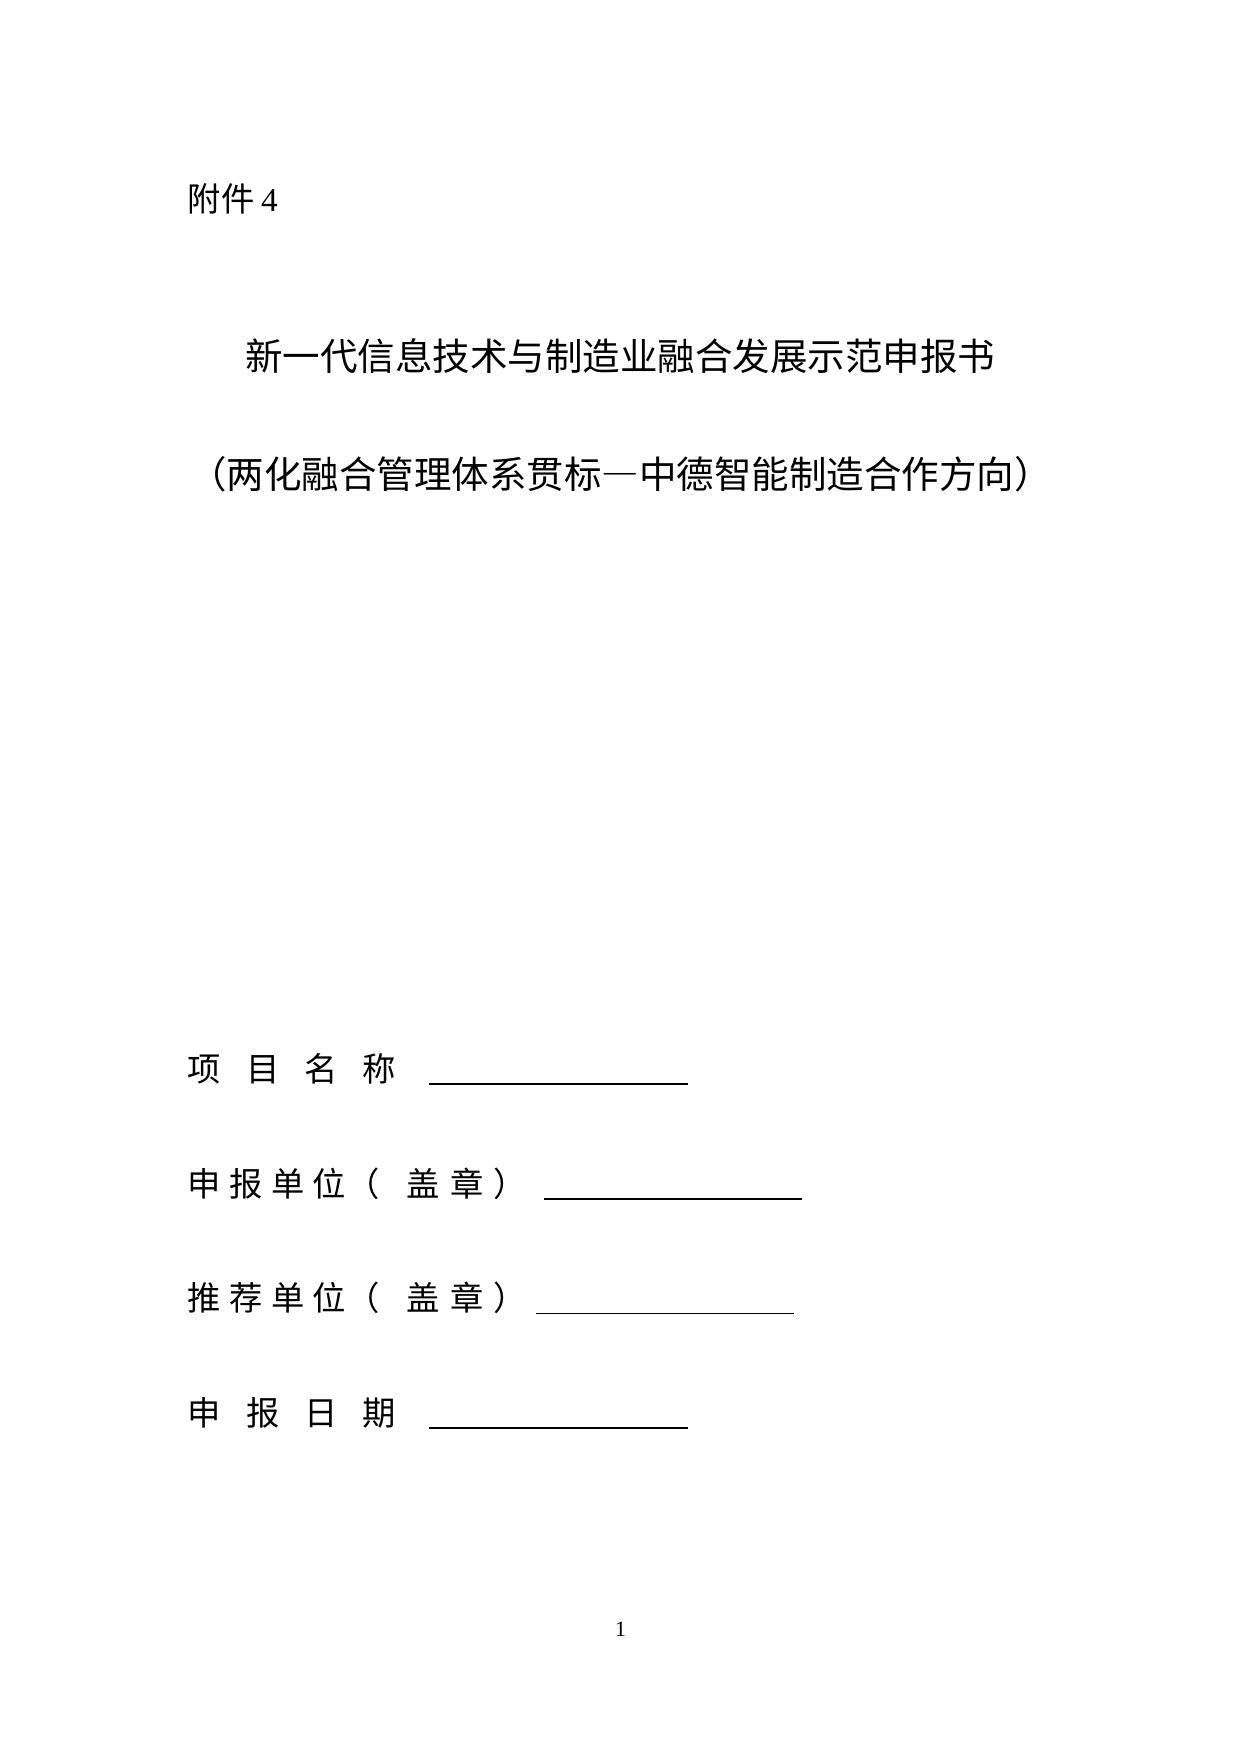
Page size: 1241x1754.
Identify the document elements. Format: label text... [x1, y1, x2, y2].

list 附件4 [187, 152, 1053, 243]
text （两化融合管理体系贯标—中德智能制造合作方向） [187, 426, 1053, 517]
text 申 报 单 位（ 盖 章 ） [187, 1136, 1053, 1227]
text 新一代信息技术与制造业融合发展示范申报书 [187, 309, 1053, 399]
text 推 荐 单 位（ 盖 章 ） [187, 1251, 1053, 1341]
text 项 目 名 称 [187, 1021, 1053, 1112]
text 申 报 日 期 [187, 1366, 1053, 1456]
